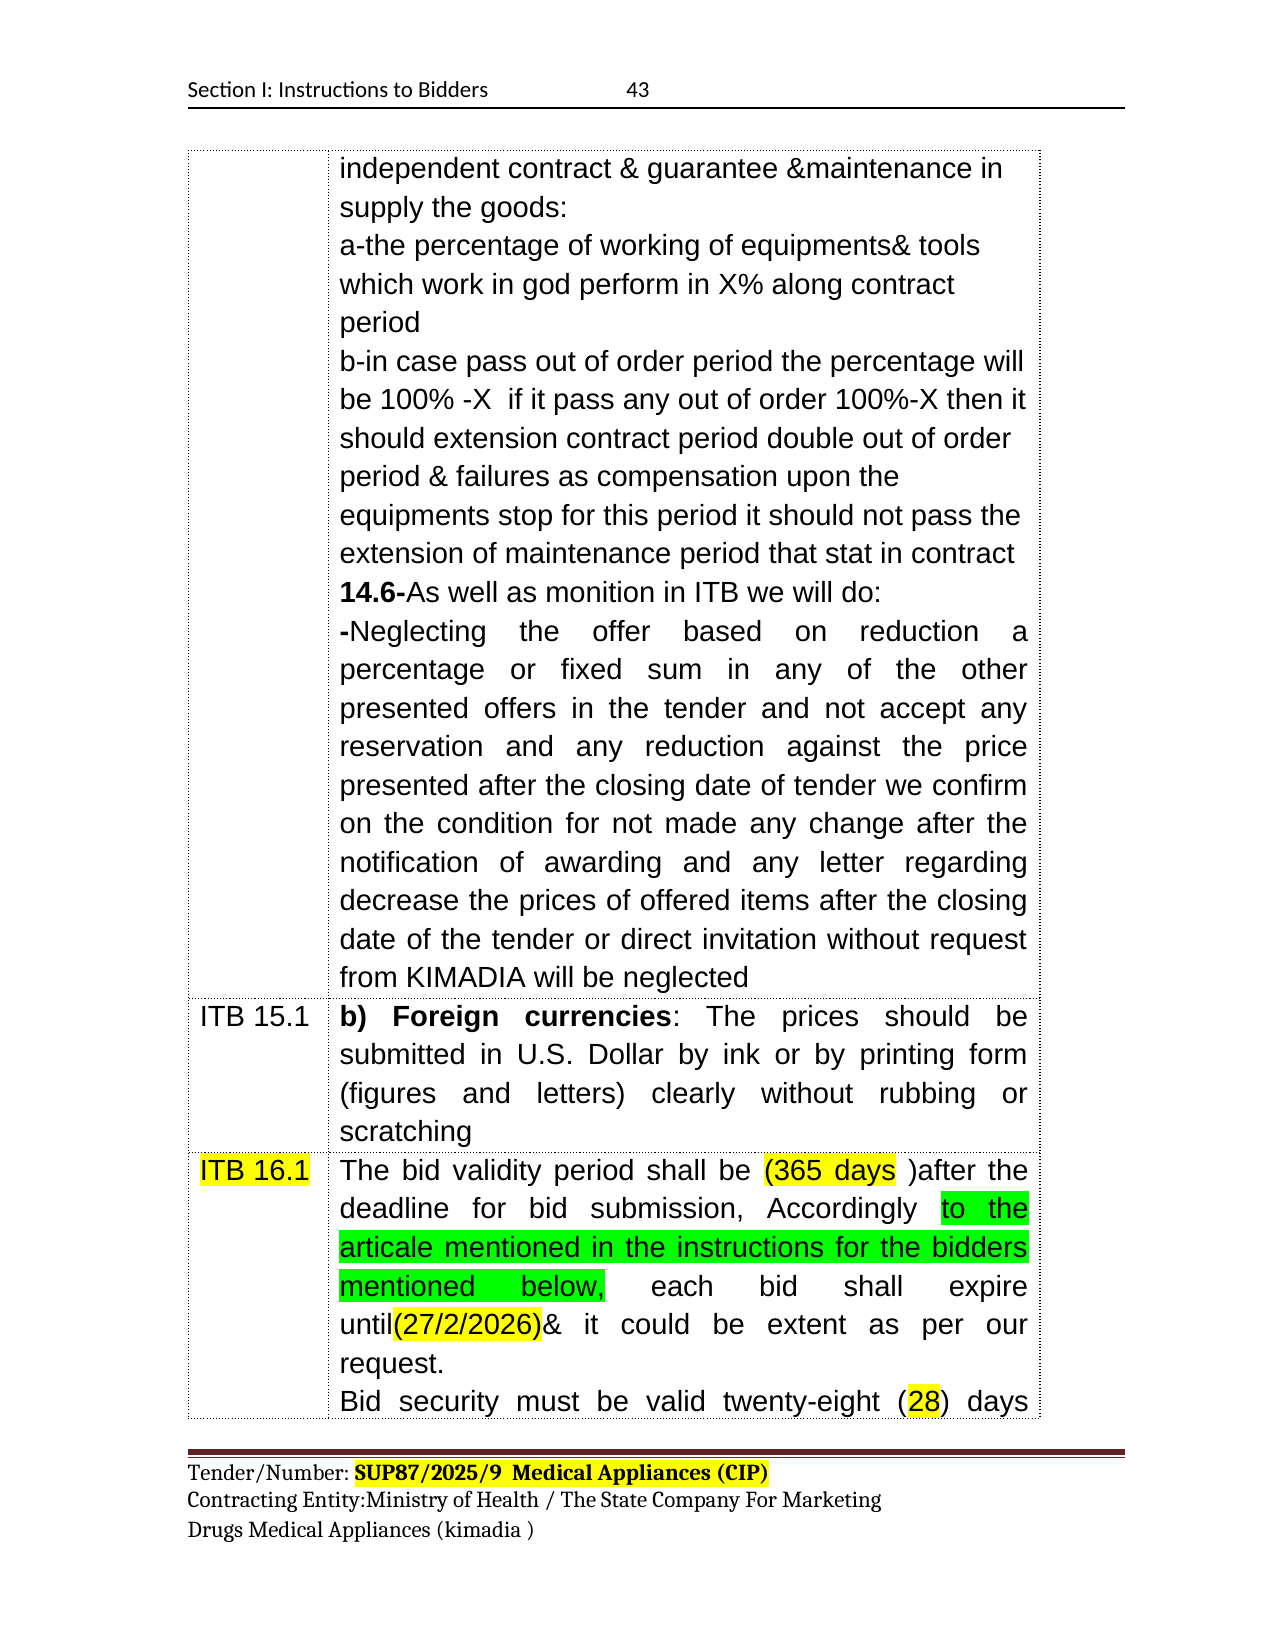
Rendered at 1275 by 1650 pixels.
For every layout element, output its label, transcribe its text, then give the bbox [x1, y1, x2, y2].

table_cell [328, 150, 1040, 998]
table_cell ITB 15.1 [188, 998, 328, 1152]
table_cell 14 [188, 150, 328, 998]
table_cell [328, 1152, 1040, 1418]
table_cell ITB 16.1 [188, 1152, 328, 1418]
table_cell b) Foreign currencies: The prices should be submitted in U.S. Dollar by ink or by printing form (figures and letters) clearly without rubbing or scratching [328, 998, 1040, 1152]
